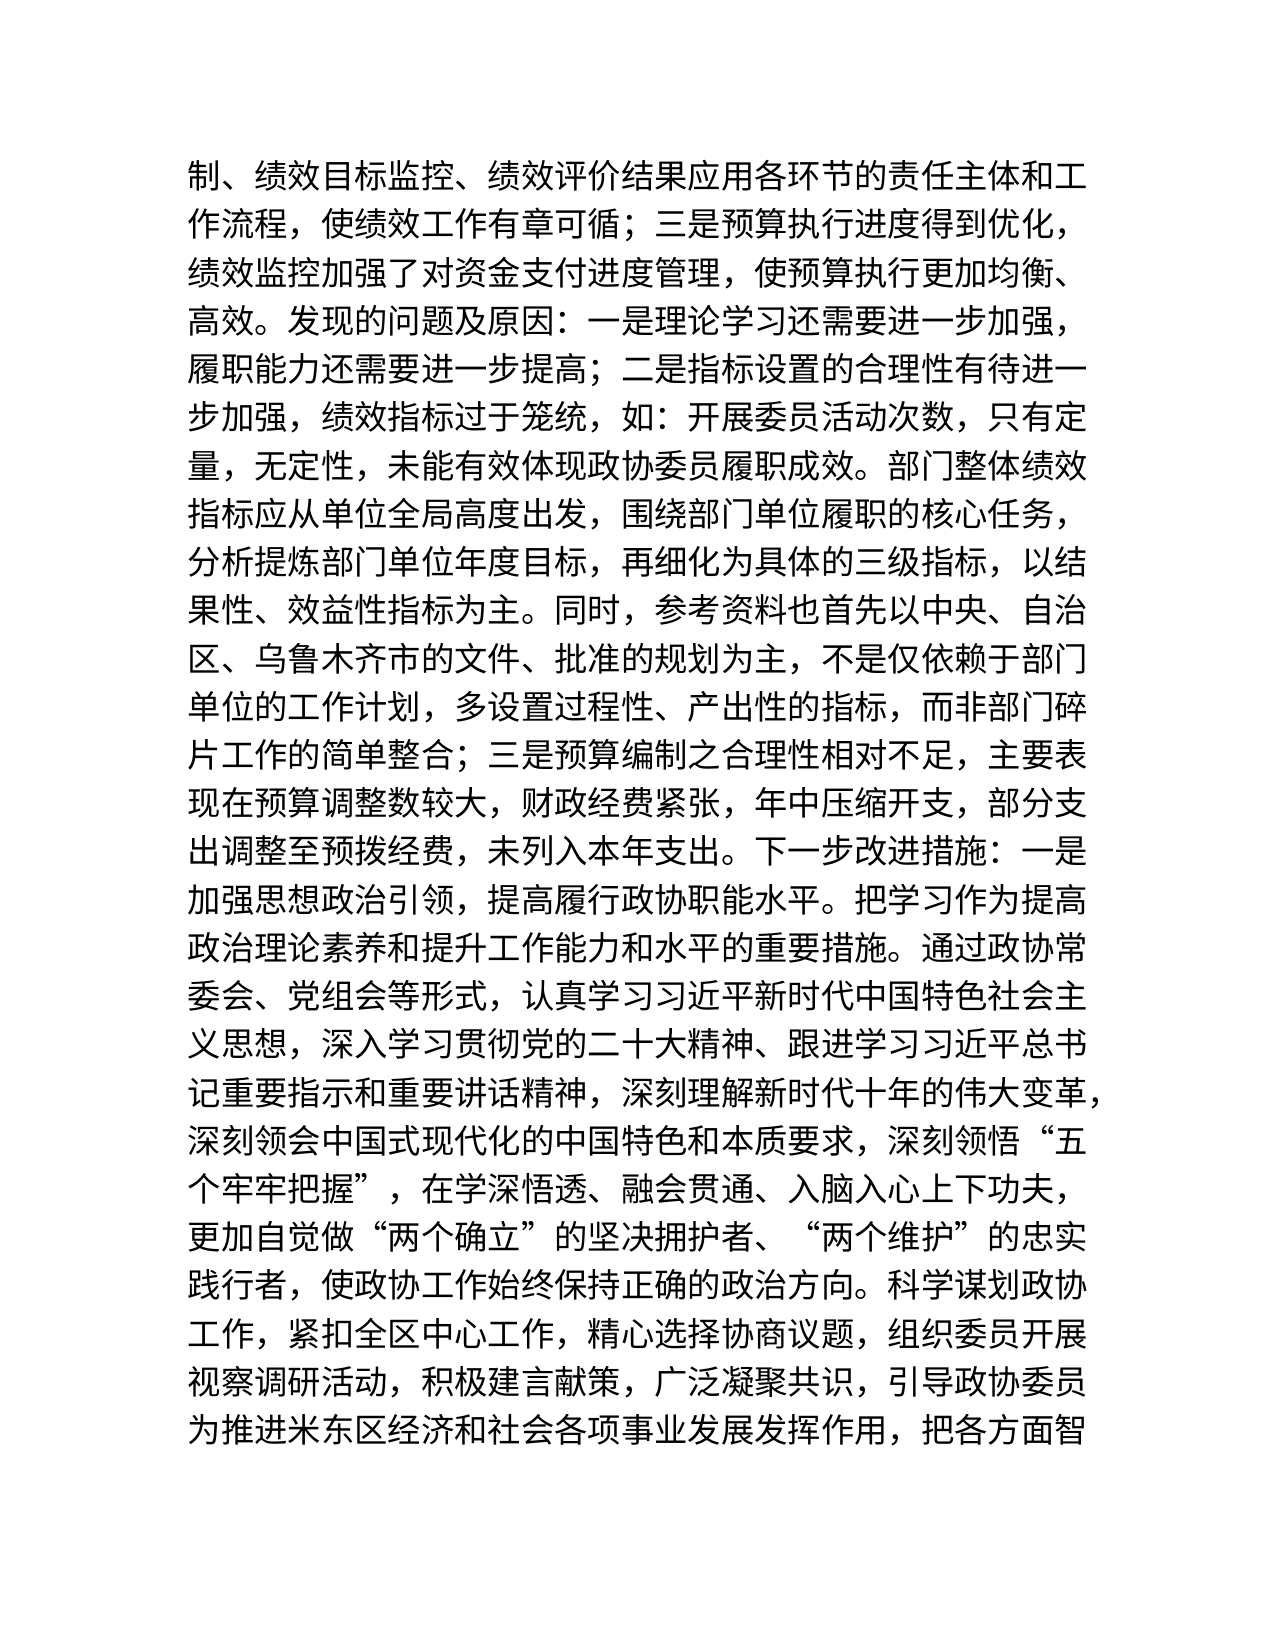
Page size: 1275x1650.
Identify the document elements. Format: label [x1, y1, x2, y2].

text [187, 150, 1087, 1452]
